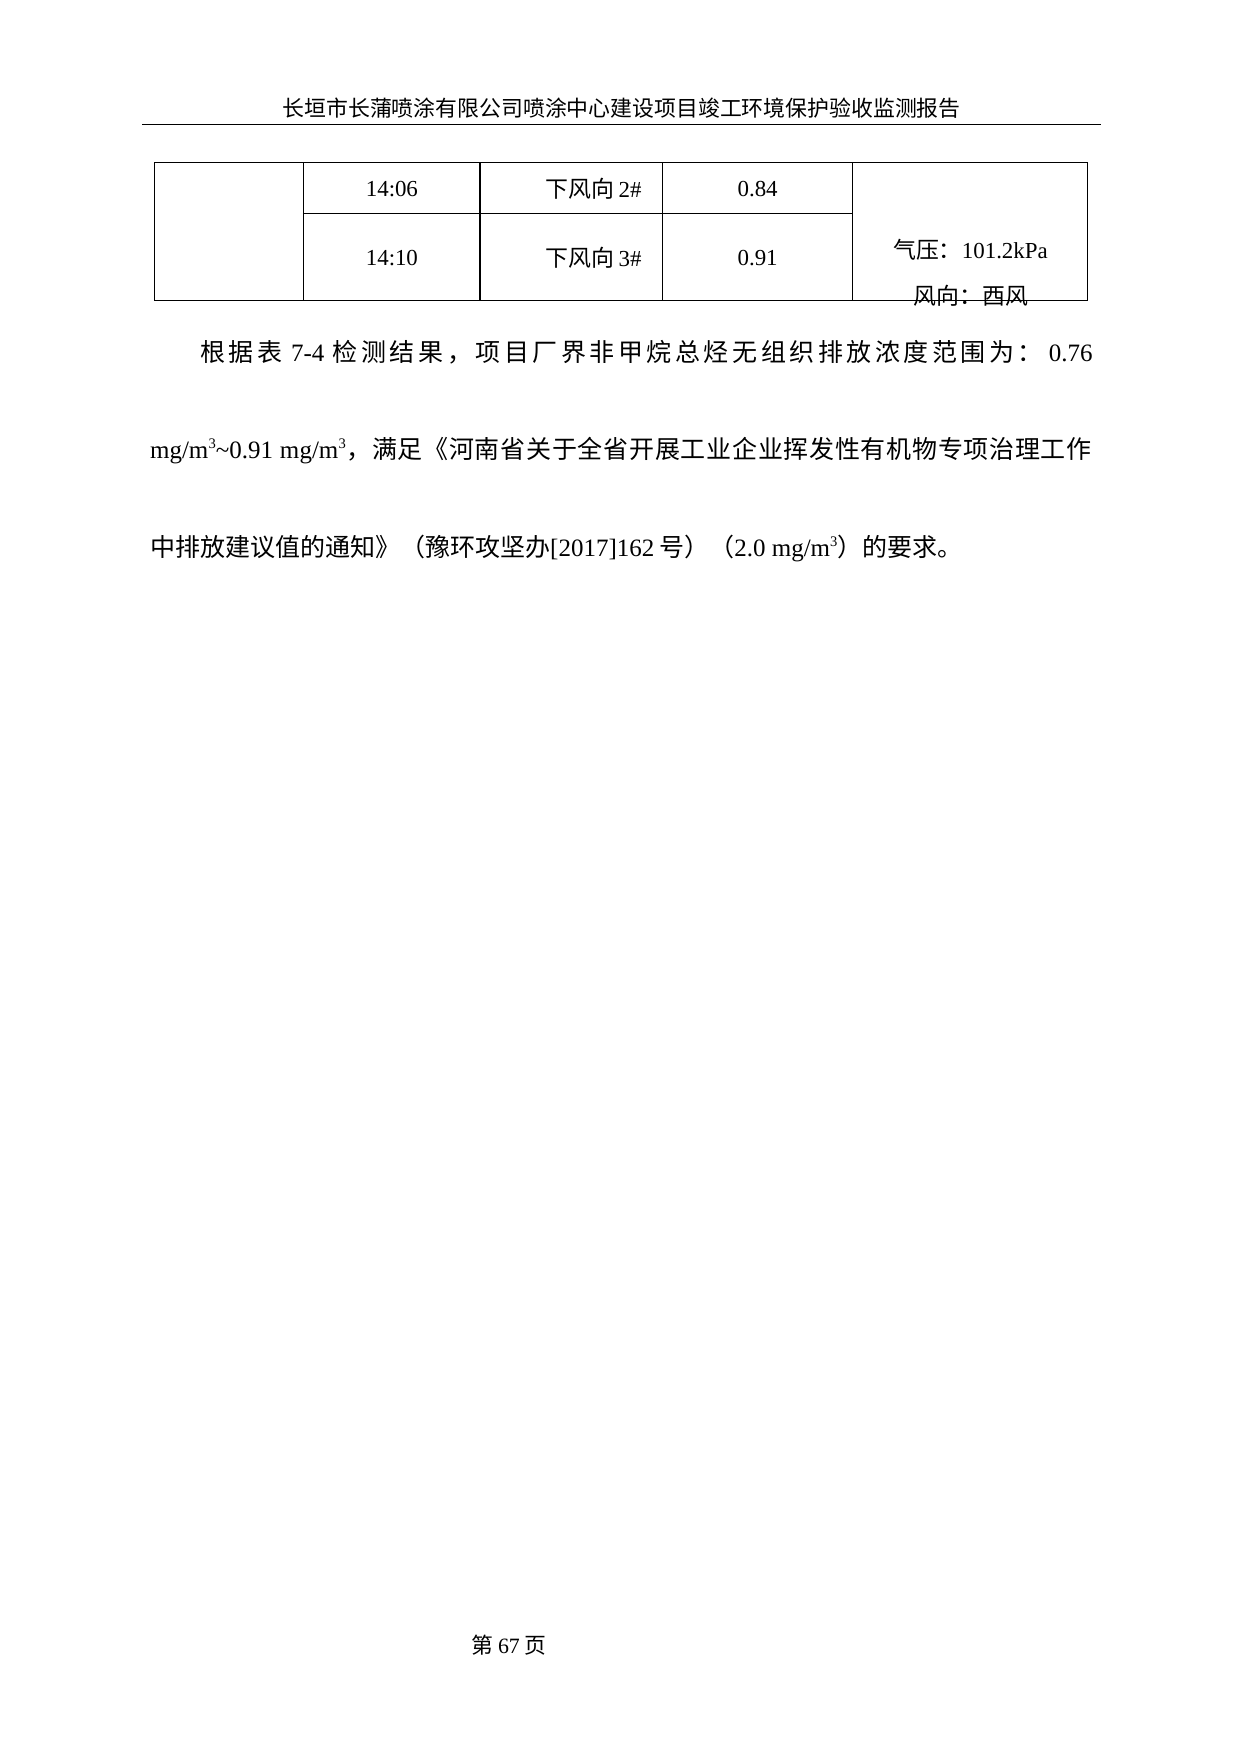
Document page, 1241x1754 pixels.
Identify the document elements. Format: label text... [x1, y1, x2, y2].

table_cell 14:10 [304, 214, 479, 300]
table_cell 14:06 [304, 163, 479, 213]
table_cell 下风向3# [481, 214, 662, 300]
table_cell 0.91 [663, 214, 852, 300]
table_cell 0.84 [663, 163, 852, 213]
table_cell 下风向2# [481, 163, 662, 213]
list 根据表7-4检测结果，项目厂界非甲烷总烃无组织排放浓度范围为：0.76 mg/m3~0.91 mg/m3，满足《河南省关于全省开展工业企业挥发性有机物专项治理工作中排放建议值的通知》（豫环攻坚办[2017]162号）（2.0 mg/m3）的要求。 [150, 318, 1093, 578]
